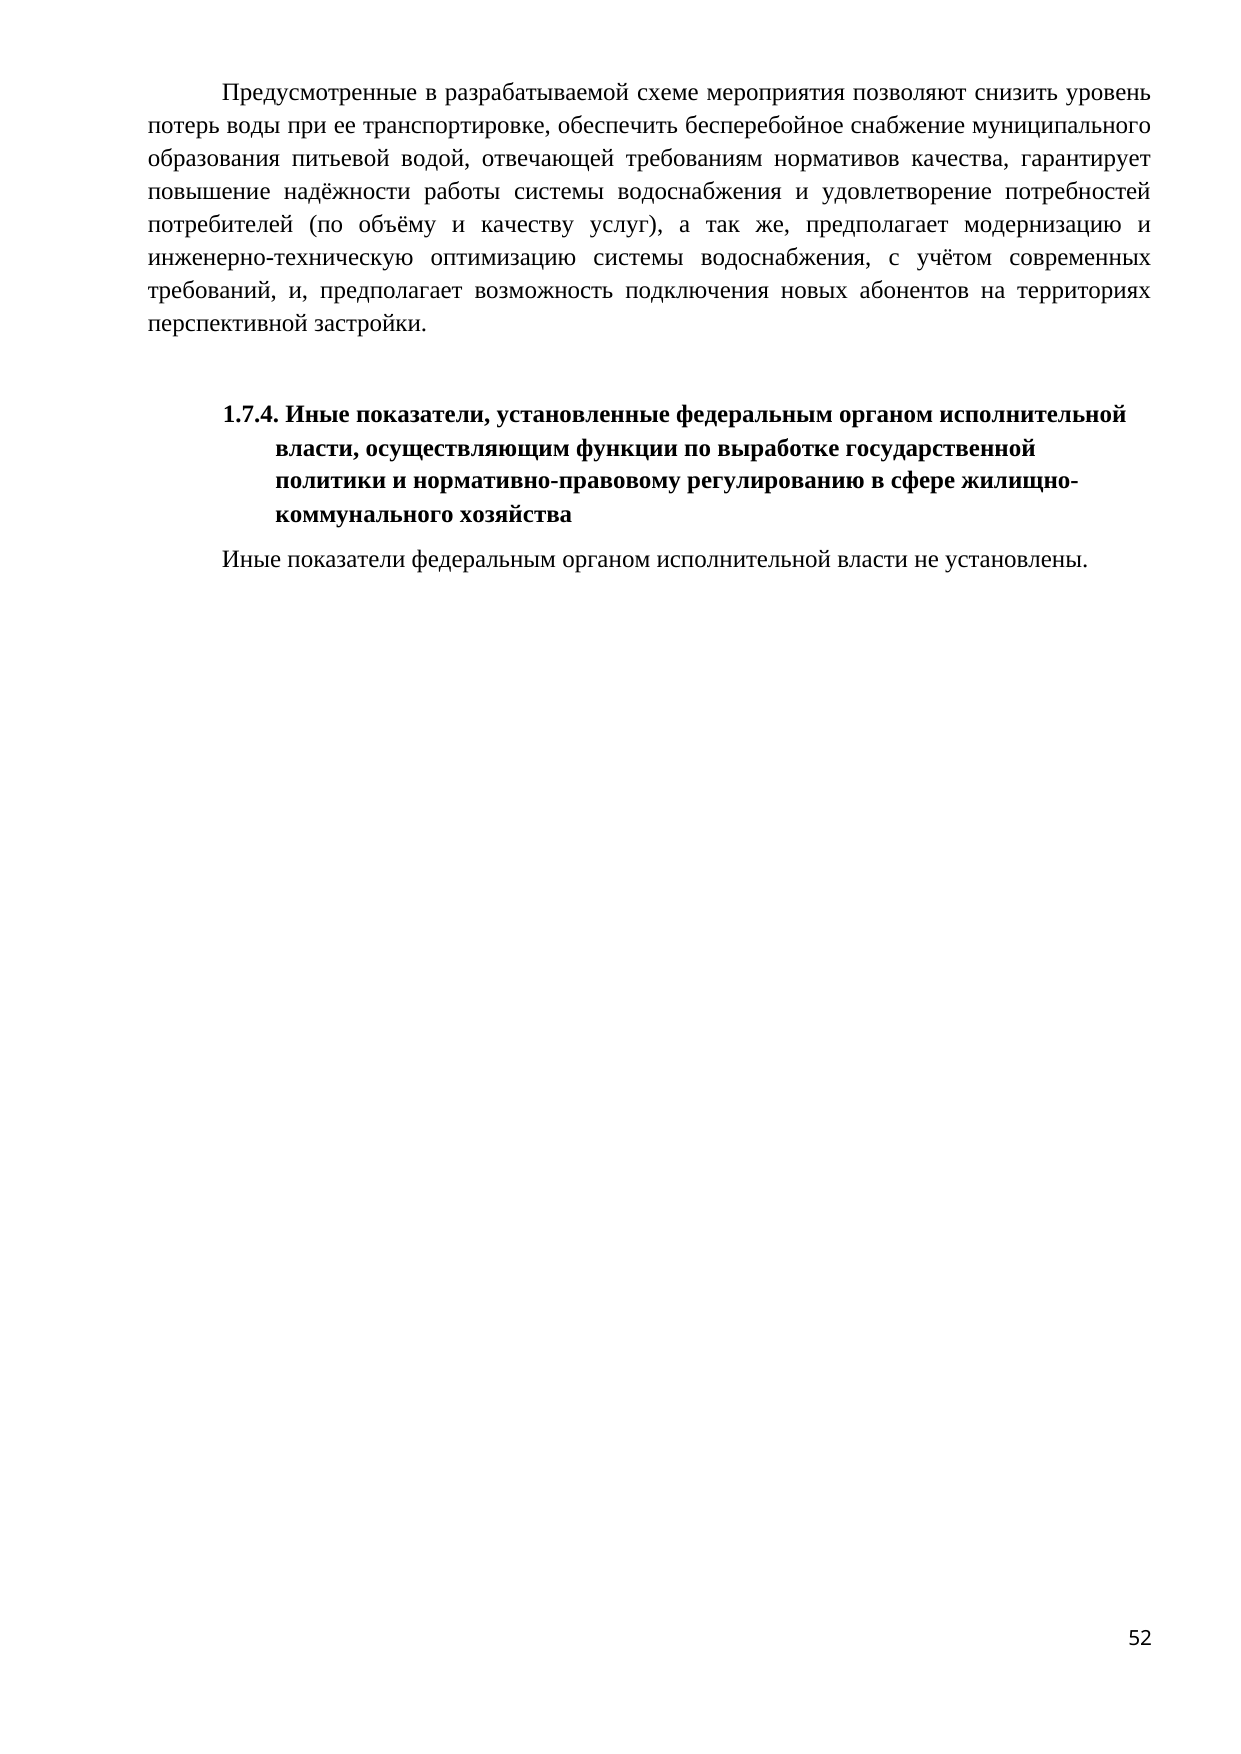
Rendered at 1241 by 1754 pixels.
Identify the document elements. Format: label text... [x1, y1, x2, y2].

list 1.7.4. Иные показатели, установленные федеральным органом исполнительной власти, осуществляющим функции по выработке государственной политики и нормативно-правовому регулированию в сфере жилищно-коммунального хозяйства [223, 399, 1152, 527]
text Предусмотренные в разрабатываемой схеме мероприятия позволяют снизить уровень потерь воды при ее транспортировке, обеспечить бесперебойное снабжение муниципального образования питьевой водой, отвечающей требованиям нормативов качества, гарантирует повышение надёжности работы системы водоснабжения и удовлетворение потребностей потребителей (по объёму и качеству услуг), а так же, предполагает модернизацию и инженерно-техническую оптимизацию системы водоснабжения, с учётом современных требований, и, предполагает возможность подключения новых абонентов на территориях перспективной застройки. [148, 77, 1152, 337]
text Иные показатели федеральным органом исполнительной власти не установлены. [148, 544, 1152, 573]
